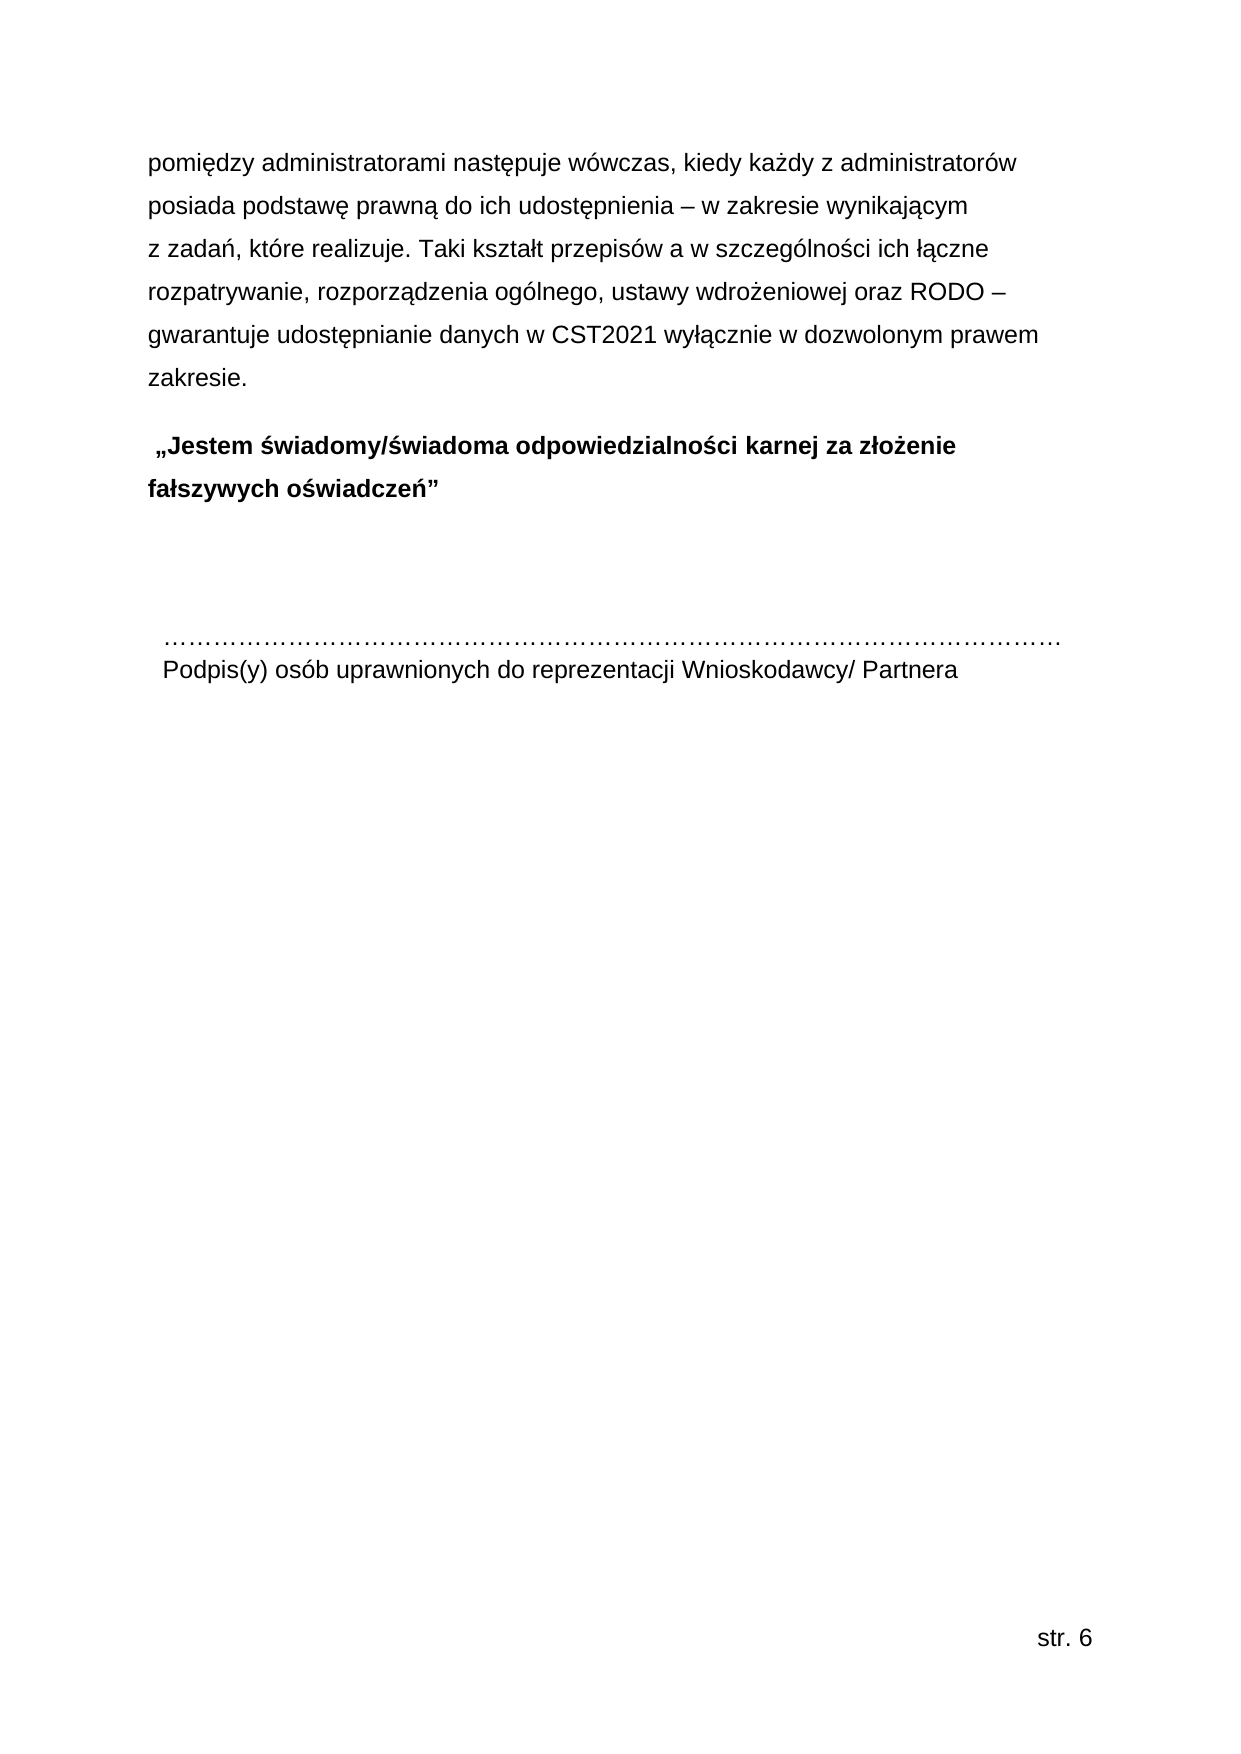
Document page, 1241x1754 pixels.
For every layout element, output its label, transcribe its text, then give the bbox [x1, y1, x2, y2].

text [148, 148, 1093, 392]
text Podpis(y) osób uprawnionych do reprezentacji Wnioskodawcy/ Partnera [162, 655, 1093, 683]
text ……………………………………………………………………………………………… [162, 622, 1093, 651]
text „Jestem świadomy/świadoma odpowiedzialności karnej za złożenie fałszywych oświadczeń” [148, 431, 1093, 503]
